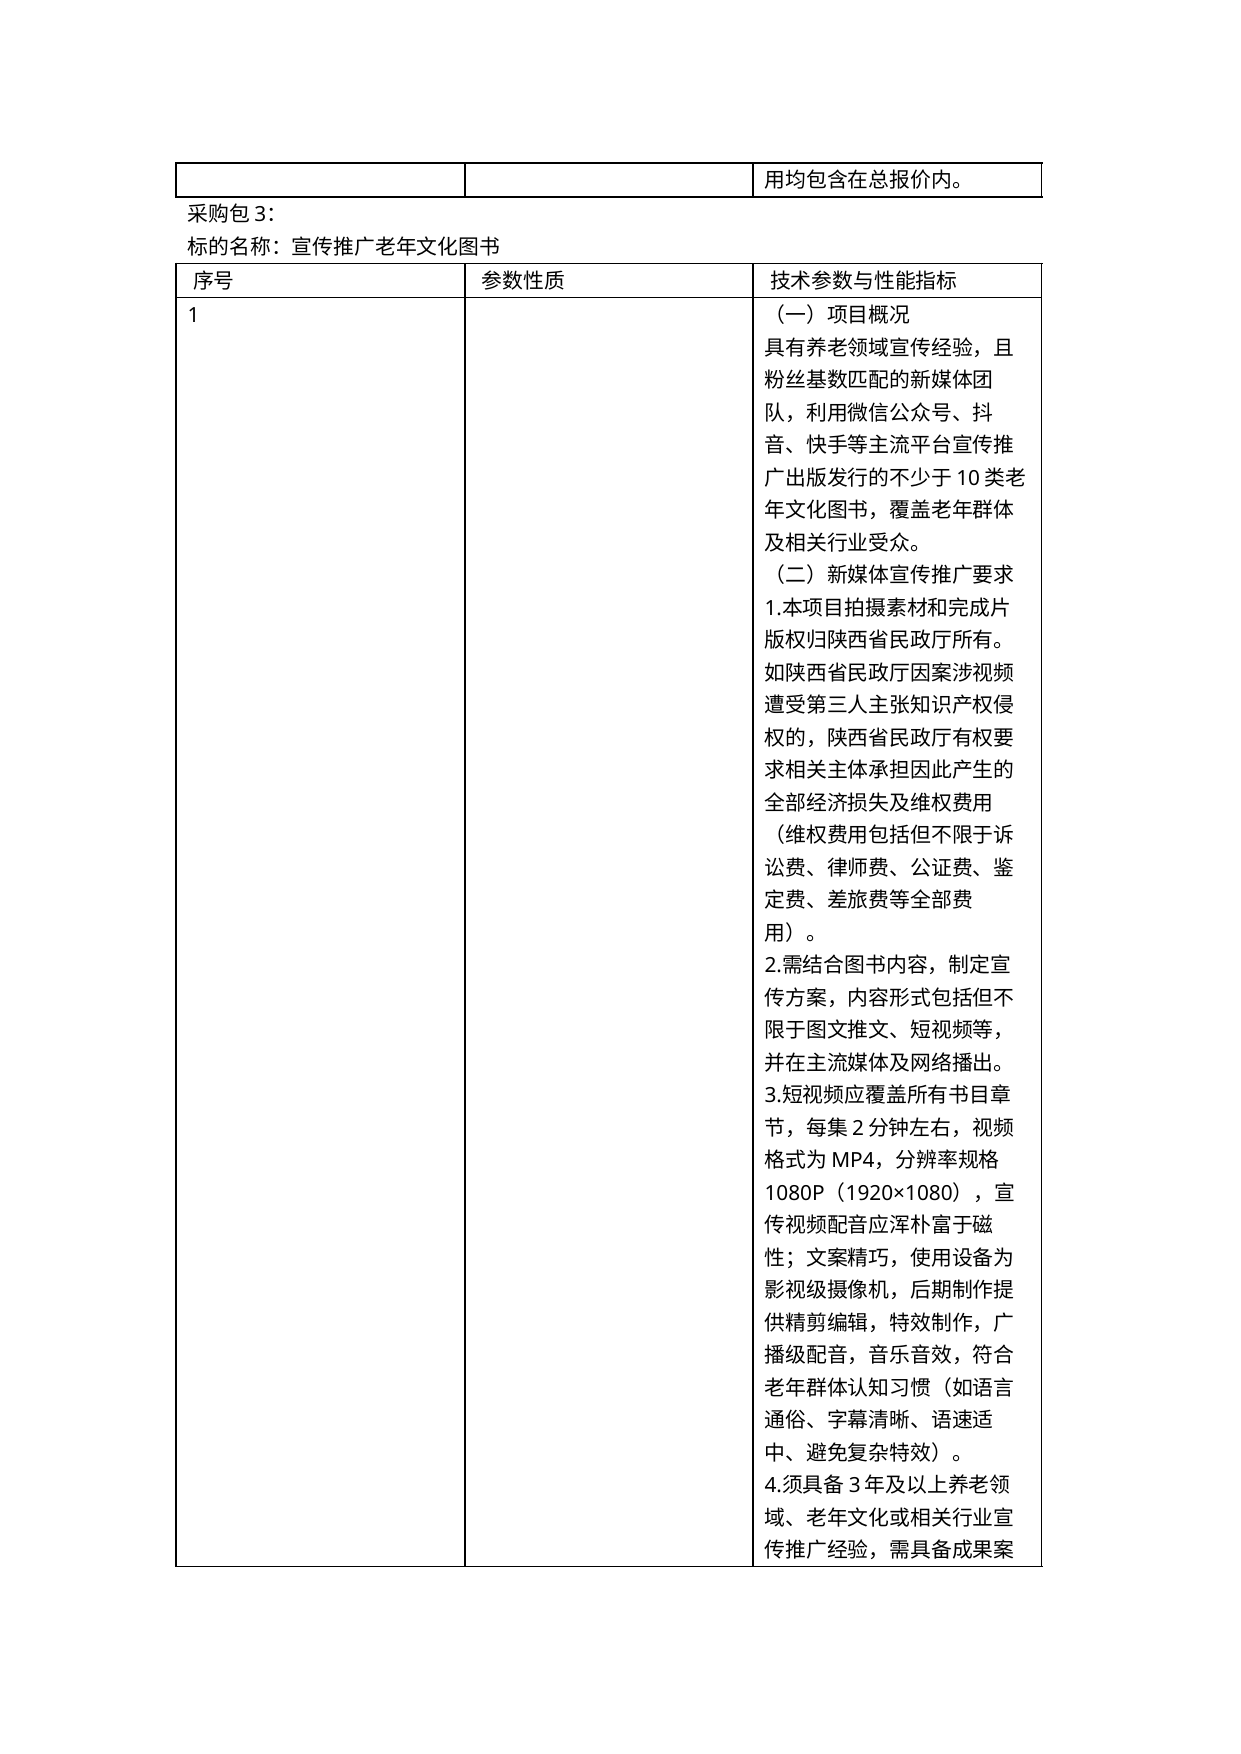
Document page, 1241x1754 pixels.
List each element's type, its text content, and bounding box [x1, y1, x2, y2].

table_header 技术参数与性能指标 [754, 264, 1041, 297]
text 标的名称：宣传推广老年文化图书 [187, 230, 1053, 263]
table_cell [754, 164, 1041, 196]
table_cell 1 [177, 298, 464, 1566]
table_header 序号 [177, 264, 464, 297]
table_cell [466, 164, 752, 196]
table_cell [754, 298, 1041, 1566]
table_cell 1 [177, 164, 464, 196]
table_header 参数性质 [466, 264, 752, 297]
text 采购包3： [187, 198, 1053, 230]
table_cell [466, 298, 752, 1566]
